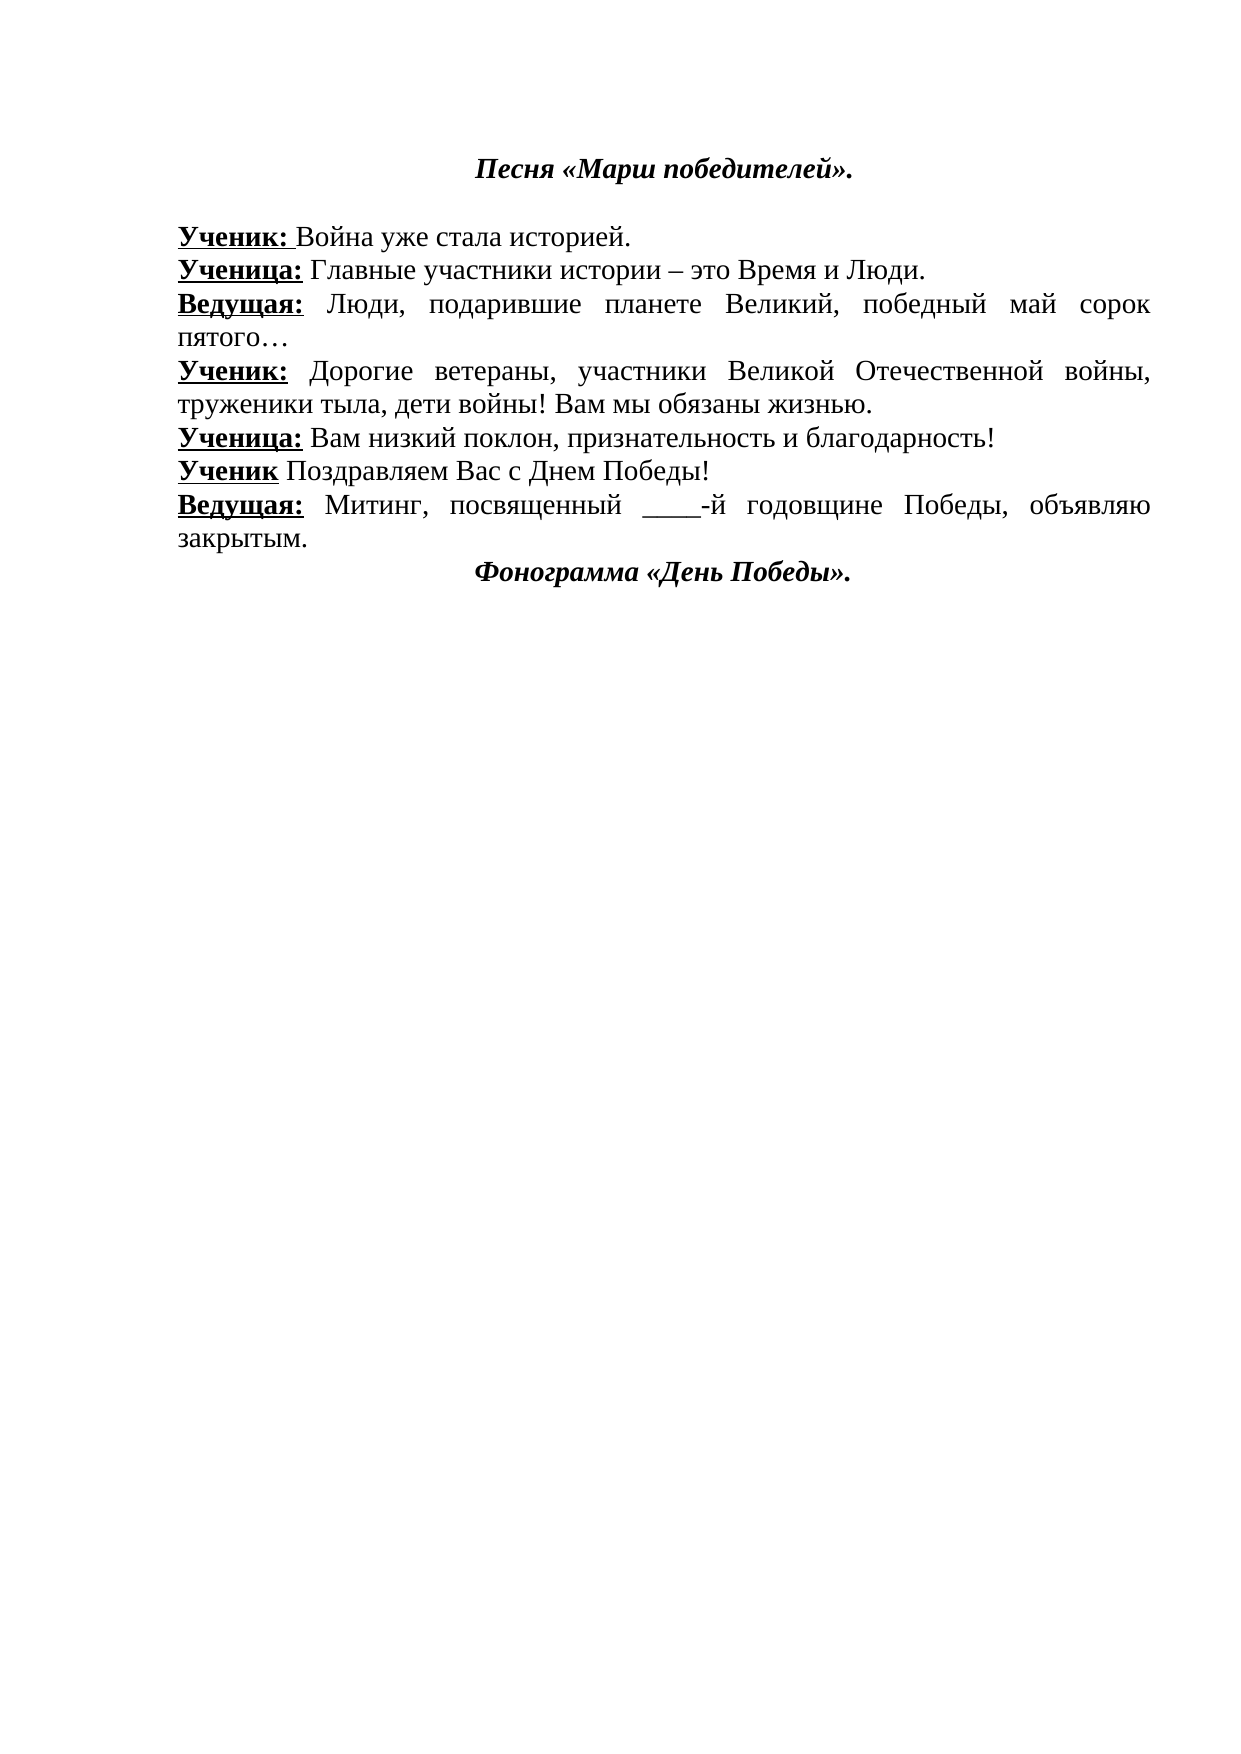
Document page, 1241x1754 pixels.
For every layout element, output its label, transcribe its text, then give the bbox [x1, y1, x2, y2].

text Фонограмма «День Победы». [177, 554, 1152, 588]
text Песня «Марш победителей». [177, 152, 1152, 185]
text Ведущая: Люди, подарившие планете Великий, победный май сорок пятого… [177, 286, 1152, 353]
text Ученик: Дорогие ветераны, участники Великой Отечественной войны, труженики тыла, дети войны! Вам мы обязаны жизнью. [177, 353, 1152, 420]
text Ведущая: Митинг, посвященный ____-й годовщине Победы, объявляю закрытым. [177, 487, 1152, 554]
text Ученица: Вам низкий поклон, признательность и благодарность! [177, 420, 1152, 453]
text Ученица: Главные участники истории – это Время и Люди. [177, 252, 1152, 286]
text Ученик Поздравляем Вас с Днем Победы! [177, 453, 1152, 487]
text Ученик: Война уже стала историей. [177, 219, 1152, 252]
